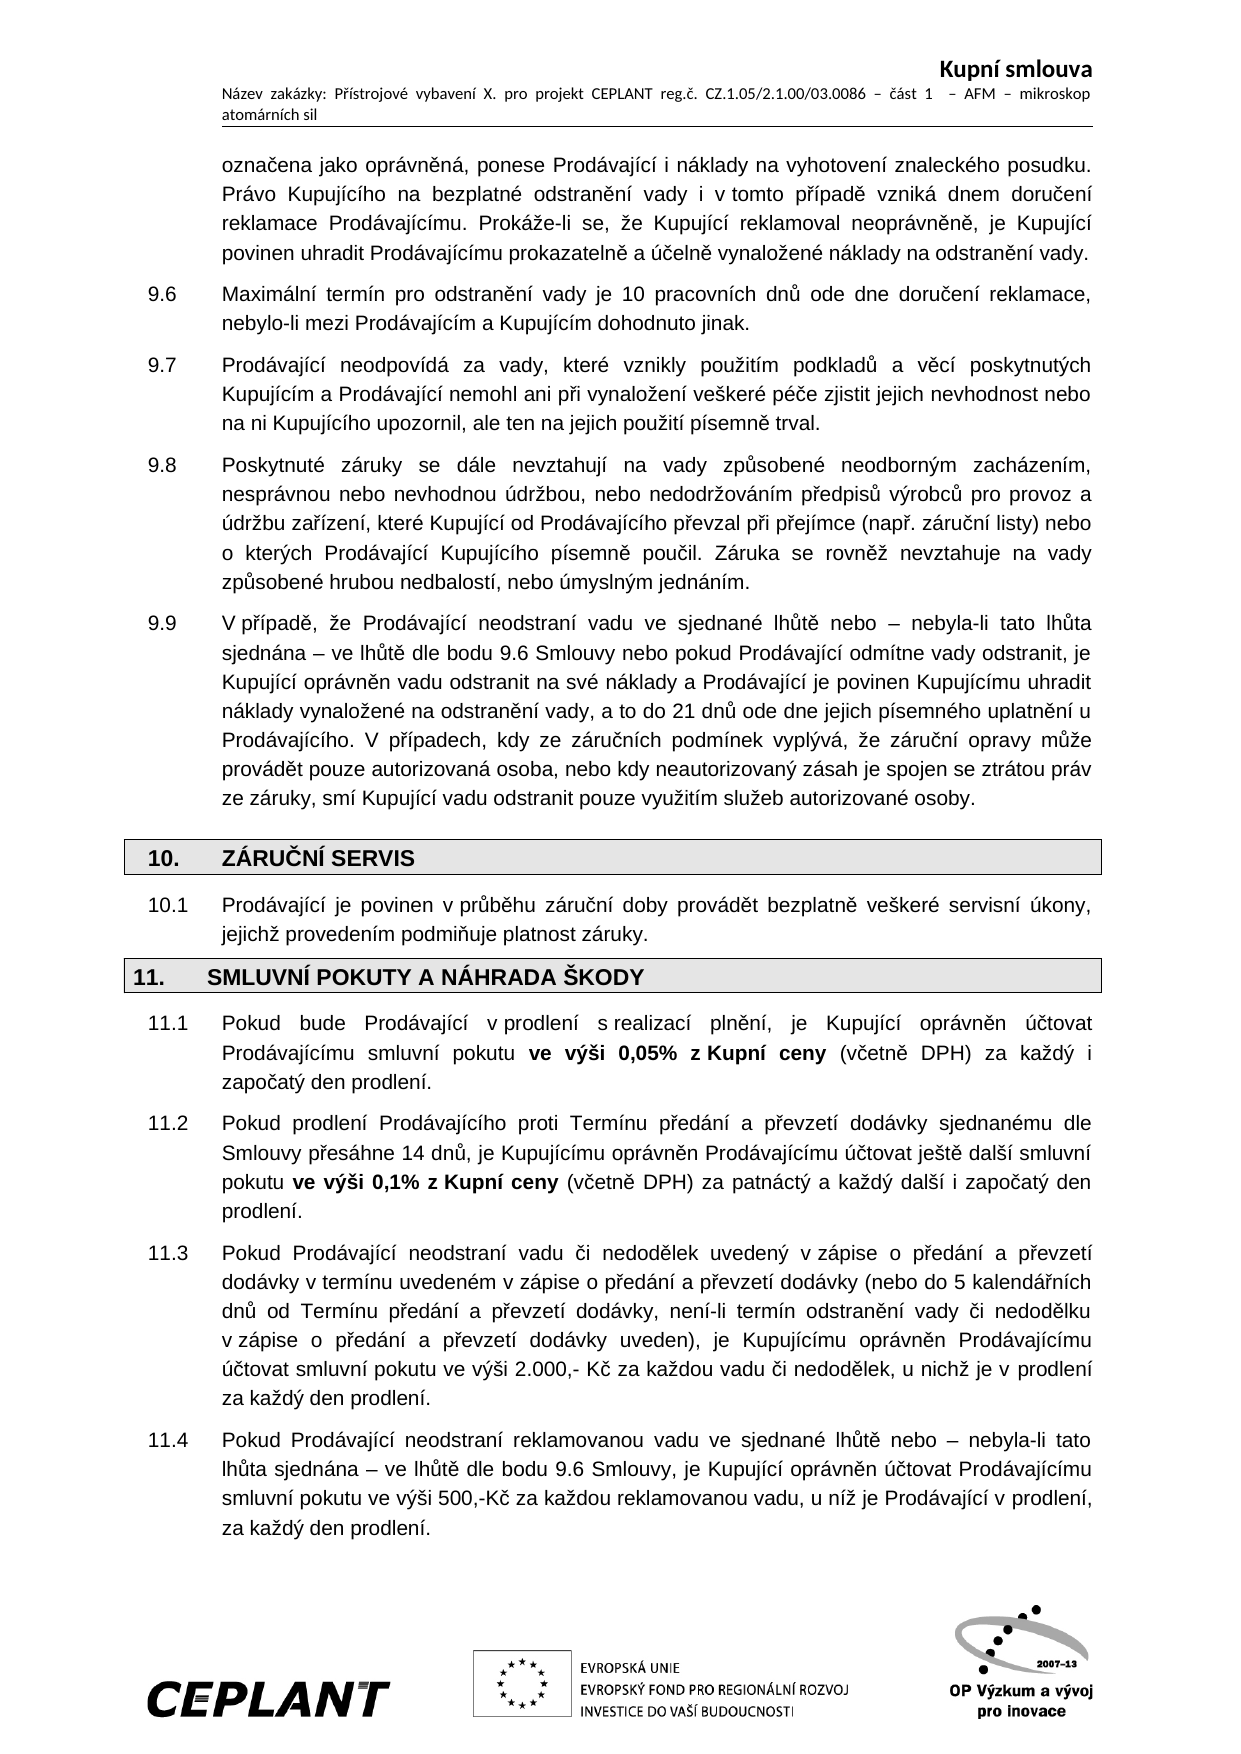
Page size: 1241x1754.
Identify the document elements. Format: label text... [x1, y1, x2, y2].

subtitle 11.1 Pokud bude Prodávající v prodlení s realizací plnění, je Kupující oprávněn účtovat Prodávajícímu smluvní pokutu ve výši 0,05% z Kupní ceny (včetně DPH) za každý i započatý den prodlení. [148, 1006, 1093, 1093]
subtitle SMLUVNÍ POKUTY A NÁHRADA ŠKODY [125, 959, 1101, 992]
subtitle 11.4 Pokud Prodávající neodstraní reklamovanou vadu ve sjednané lhůtě nebo – nebyla-li tato lhůta sjednána – ve lhůtě dle bodu 9.6 Smlouvy, je Kupující oprávněn účtovat Prodávajícímu smluvní pokutu ve výši 500,-Kč za každou reklamovanou vadu, u níž je Prodávající v prodlení, za každý den prodlení. [148, 1423, 1093, 1539]
subtitle 10.1 Prodávající je povinen v průběhu záruční doby provádět bezplatně veškeré servisní úkony, jejichž provedením podmiňuje platnost záruky. [148, 887, 1093, 946]
subtitle 11.2 Pokud prodlení Prodávajícího proti Termínu předání a převzetí dodávky sjednanému dle Smlouvy přesáhne 14 dnů, je Kupujícímu oprávněn Prodávajícímu účtovat ještě další smluvní pokutu ve výši 0,1% z Kupní ceny (včetně DPH) za patnáctý a každý další i započatý den prodlení. [148, 1106, 1093, 1223]
subtitle 9.6 Maximální termín pro odstranění vady je 10 pracovních dnů ode dne doručení reklamace, nebylo-li mezi Prodávajícím a Kupujícím dohodnuto jinak. [148, 277, 1093, 335]
picture [147, 1605, 1093, 1719]
subtitle 9.9 V případě, že Prodávající neodstraní vadu ve sjednané lhůtě nebo – nebyla-li tato lhůta sjednána – ve lhůtě dle bodu 9.6 Smlouvy nebo pokud Prodávající odmítne vady odstranit, je Kupující oprávněn vadu odstranit na své náklady a Prodávající je povinen Kupujícímu uhradit náklady vynaložené na odstranění vady, a to do 21 dnů ode dne jejich písemného uplatnění u Prodávajícího. V případech, kdy ze záručních podmínek vyplývá, že záruční opravy může provádět pouze autorizovaná osoba, nebo kdy neautorizovaný zásah je spojen se ztrátou práv ze záruky, smí Kupující vadu odstranit pouze využitím služeb autorizované osoby. [148, 606, 1093, 810]
subtitle 9.7 Prodávající neodpovídá za vady, které vznikly použitím podkladů a věcí poskytnutých Kupujícím a Prodávající nemohl ani při vynaložení veškeré péče zjistit jejich nevhodnost nebo na ni Kupujícího upozornil, ale ten na jejich použití písemně trval. [148, 348, 1093, 435]
subtitle ZÁRUČNÍ SERVIS [125, 840, 1101, 874]
subtitle 9.8 Poskytnuté záruky se dále nevztahují na vady způsobené neodborným zacházením, nesprávnou nebo nevhodnou údržbou, nebo nedodržováním předpisů výrobců pro provoz a údržbu zařízení, které Kupující od Prodávajícího převzal při přejímce (např. záruční listy) nebo o kterých Prodávající Kupujícího písemně poučil. Záruka se rovněž nevztahuje na vady způsobené hrubou nedbalostí, nebo úmyslným jednáním. [148, 448, 1093, 593]
subtitle 11.3 Pokud Prodávající neodstraní vadu či nedodělek uvedený v zápise o předání a převzetí dodávky v termínu uvedeném v zápise o předání a převzetí dodávky (nebo do 5 kalendářních dnů od Termínu předání a převzetí dodávky, není-li termín odstranění vady či nedodělku v zápise o předání a převzetí dodávky uveden), je Kupujícímu oprávněn Prodávajícímu účtovat smluvní pokutu ve výši 2.000,- Kč za každou vadu či nedodělek, u nichž je v prodlení za každý den prodlení. [148, 1235, 1093, 1410]
